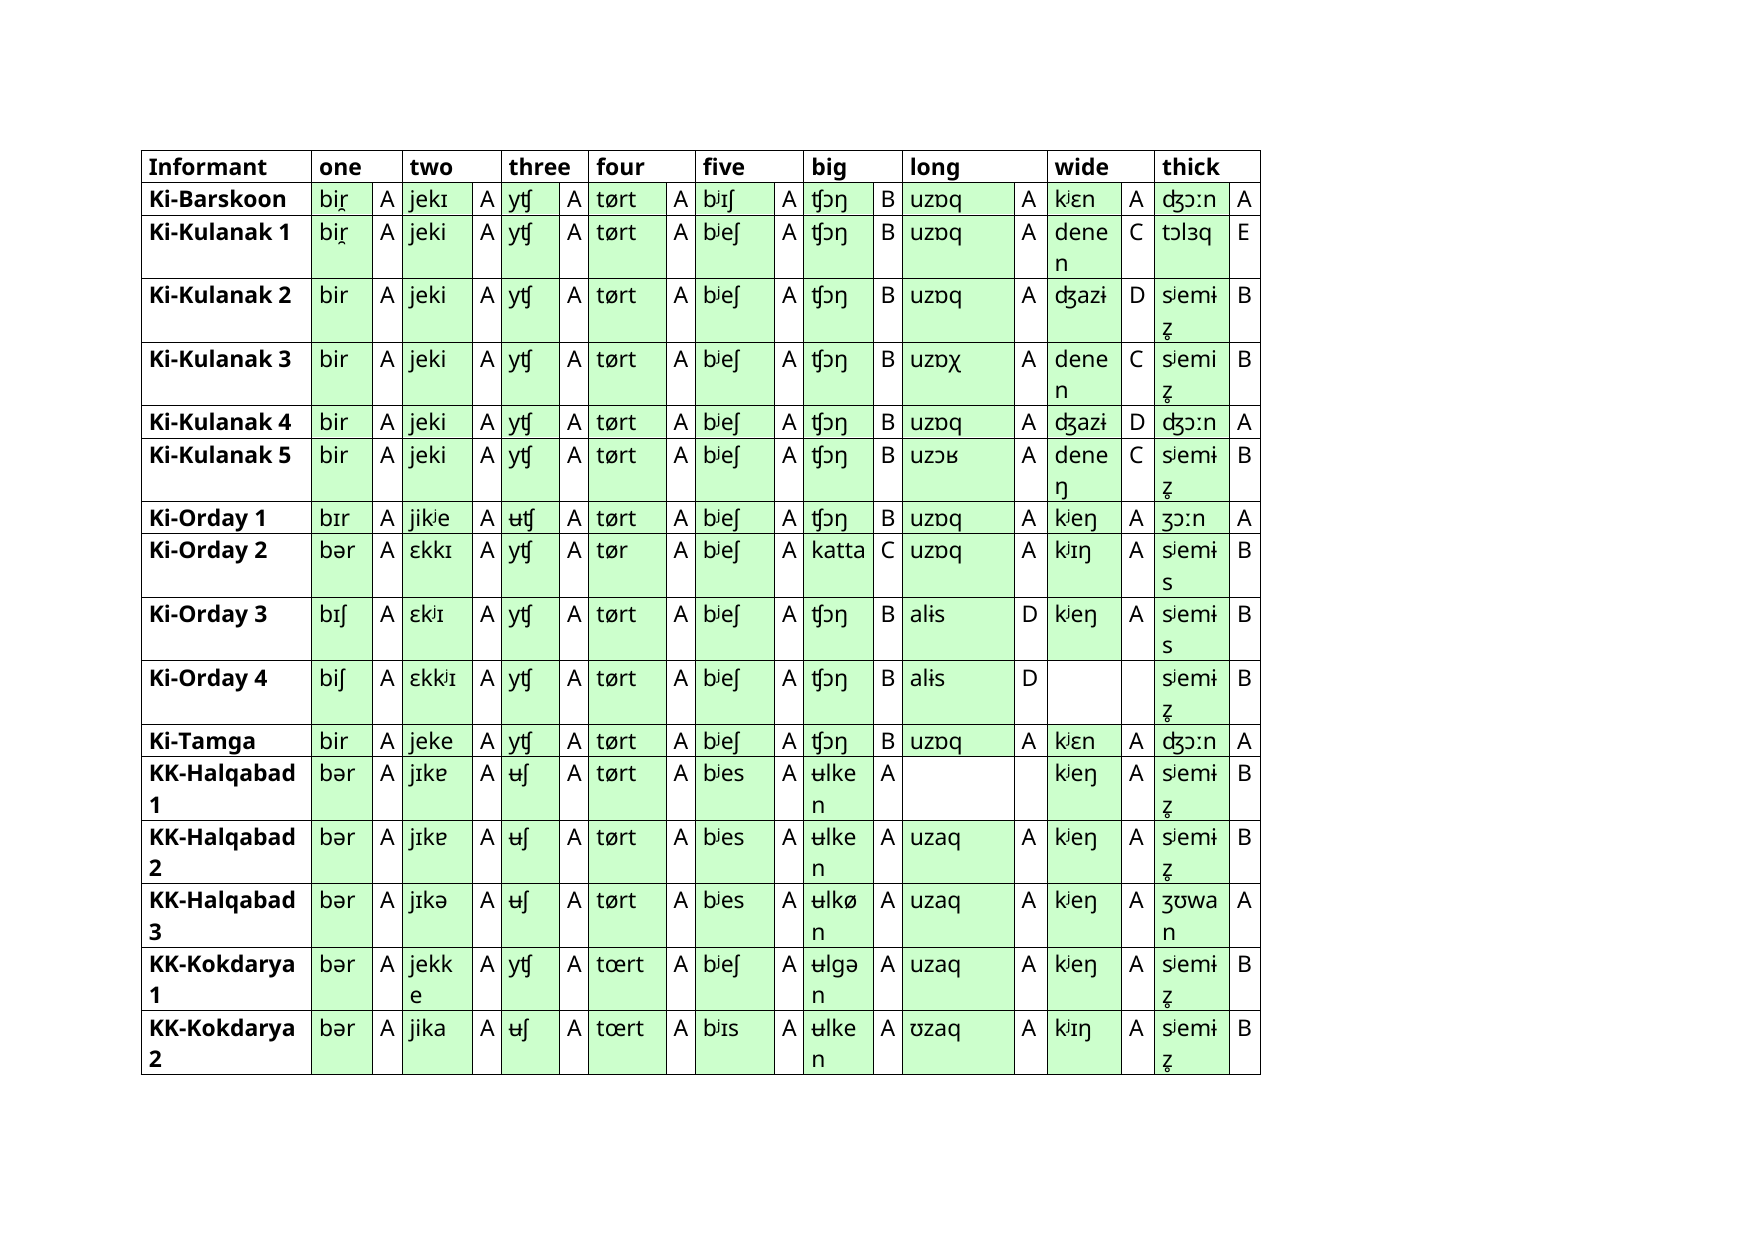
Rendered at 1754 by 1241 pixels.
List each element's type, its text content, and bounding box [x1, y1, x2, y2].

table_cell bir [312, 725, 372, 756]
table_cell tørt [589, 439, 666, 501]
table_cell kʲɪŋ [1048, 1011, 1121, 1074]
table_cell A [1015, 884, 1047, 947]
table_cell ʤazɨ [1048, 406, 1121, 437]
table_cell ʤɔːn [1155, 406, 1229, 437]
table_cell A [473, 216, 501, 278]
table_cell uzaq [903, 948, 1014, 1010]
table_cell A [473, 725, 501, 756]
table_cell uzaq [903, 884, 1014, 947]
table_cell A [1230, 502, 1260, 533]
table_cell A [473, 948, 501, 1010]
table_cell A [667, 725, 695, 756]
table_cell ʧɔŋ [804, 502, 873, 533]
table_cell B [1230, 948, 1260, 1010]
table_cell A [775, 279, 803, 342]
table_cell A [1122, 821, 1154, 883]
table_cell A [874, 884, 902, 947]
table_header five [696, 151, 803, 182]
table_cell ʧɔŋ [804, 725, 873, 756]
table_cell bir [312, 343, 372, 405]
table_cell A [373, 725, 402, 756]
table_cell uzɒq [903, 502, 1014, 533]
table_cell Ki-Kulanak 4 [142, 406, 311, 437]
table_header three [502, 151, 588, 182]
table_cell alɨs [903, 598, 1014, 660]
table_cell jekke [403, 948, 472, 1010]
table_cell B [1230, 757, 1260, 820]
table_cell A [1015, 821, 1047, 883]
table_cell A [560, 502, 588, 533]
table_cell D [1122, 279, 1154, 342]
table_cell tørt [589, 406, 666, 437]
table_cell ʧɔŋ [804, 216, 873, 278]
table_cell A [560, 948, 588, 1010]
table_cell tørt [589, 183, 666, 214]
table_cell kʲeŋ [1048, 757, 1121, 820]
table_cell A [667, 661, 695, 724]
table_cell bər [312, 884, 372, 947]
table_cell A [560, 279, 588, 342]
table_cell B [874, 598, 902, 660]
table_cell A [473, 183, 501, 214]
table_cell B [1230, 439, 1260, 501]
table_cell A [560, 661, 588, 724]
table_cell bʲeʃ [696, 598, 774, 660]
table_cell bɪr [312, 502, 372, 533]
table_cell A [373, 279, 402, 342]
table_cell KK-Kokdarya 1 [142, 948, 311, 1010]
table_cell A [560, 534, 588, 597]
table_cell uzɔʁ [903, 439, 1014, 501]
table_cell Ki-Barskoon [142, 183, 311, 214]
table_cell ʉlken [804, 821, 873, 883]
table_cell jika [403, 1011, 472, 1074]
table_cell A [560, 725, 588, 756]
table_cell ʉlken [804, 1011, 873, 1074]
table_cell A [560, 757, 588, 820]
table_cell B [1230, 661, 1260, 724]
table_cell A [373, 948, 402, 1010]
table_cell bir̯ [312, 183, 372, 214]
table_cell B [1230, 279, 1260, 342]
table_cell jeki [403, 216, 472, 278]
table_cell yʧ [502, 948, 559, 1010]
table_cell A [1230, 884, 1260, 947]
table_cell A [1122, 725, 1154, 756]
table_cell A [560, 343, 588, 405]
table_cell B [874, 502, 902, 533]
table_cell A [473, 821, 501, 883]
table_cell A [1122, 884, 1154, 947]
table_cell bʲeʃ [696, 661, 774, 724]
table_cell B [1230, 821, 1260, 883]
table_cell B [874, 661, 902, 724]
table_cell yʧ [502, 725, 559, 756]
table_cell bʲeʃ [696, 948, 774, 1010]
table_cell tœrt [589, 1011, 666, 1074]
table_cell A [775, 534, 803, 597]
table_cell bʲes [696, 821, 774, 883]
table_cell bər [312, 821, 372, 883]
table_cell bər [312, 757, 372, 820]
table_cell A [560, 821, 588, 883]
table_cell Ki-Orday 3 [142, 598, 311, 660]
table_cell sʲemɨz̥ [1155, 279, 1229, 342]
table_cell ʉlgən [804, 948, 873, 1010]
table_cell ʧɔŋ [804, 183, 873, 214]
table_cell A [1122, 534, 1154, 597]
table_cell A [775, 216, 803, 278]
table_cell A [775, 948, 803, 1010]
table_cell tœrt [589, 948, 666, 1010]
table_cell [1122, 661, 1154, 724]
table_cell C [1122, 343, 1154, 405]
table_cell kʲɛn [1048, 725, 1121, 756]
table_cell tørt [589, 598, 666, 660]
table_cell bir [312, 439, 372, 501]
table_cell A [373, 884, 402, 947]
table_cell tørt [589, 725, 666, 756]
table_cell C [1122, 216, 1154, 278]
table_cell A [1122, 1011, 1154, 1074]
table_cell A [775, 757, 803, 820]
table_cell yʧ [502, 661, 559, 724]
table_cell bər [312, 948, 372, 1010]
table_cell A [667, 948, 695, 1010]
table_cell E [1230, 216, 1260, 278]
table_cell A [373, 439, 402, 501]
table_cell A [1122, 948, 1154, 1010]
table_cell bʲeʃ [696, 439, 774, 501]
table_cell Ki-Kulanak 3 [142, 343, 311, 405]
table_cell Ki-Kulanak 5 [142, 439, 311, 501]
table_cell A [373, 406, 402, 437]
table_cell bʲes [696, 884, 774, 947]
table_cell uzɒq [903, 216, 1014, 278]
table_cell A [473, 757, 501, 820]
table_cell A [1122, 757, 1154, 820]
table_cell ʧɔŋ [804, 598, 873, 660]
table_cell A [1015, 216, 1047, 278]
table_cell katta [804, 534, 873, 597]
table_cell KK-Halqabad 3 [142, 884, 311, 947]
table_cell bir [312, 279, 372, 342]
table_cell sʲemiz̥ [1155, 343, 1229, 405]
table_cell B [874, 725, 902, 756]
table_cell yʧ [502, 598, 559, 660]
table_cell ʉʃ [502, 1011, 559, 1074]
table_cell yʧ [502, 279, 559, 342]
table_cell A [373, 183, 402, 214]
table_cell ʧɔŋ [804, 279, 873, 342]
table_header wide [1048, 151, 1154, 182]
table_cell sʲemɨz̥ [1155, 661, 1229, 724]
table_cell A [1122, 598, 1154, 660]
table_cell A [560, 1011, 588, 1074]
table_cell bʲeʃ [696, 534, 774, 597]
table_cell uzɒq [903, 406, 1014, 437]
table_cell jɪkə [403, 884, 472, 947]
table_cell ʧɔŋ [804, 439, 873, 501]
table_cell A [1015, 1011, 1047, 1074]
table_cell A [473, 598, 501, 660]
table_cell [1048, 661, 1121, 724]
table_cell A [775, 725, 803, 756]
table_cell sʲemɨs [1155, 598, 1229, 660]
table_cell A [373, 821, 402, 883]
table_cell A [874, 1011, 902, 1074]
table_cell ʤɔːn [1155, 725, 1229, 756]
table_cell bʲeʃ [696, 279, 774, 342]
table_cell A [667, 343, 695, 405]
table_cell yʧ [502, 534, 559, 597]
table_cell ʉlkøn [804, 884, 873, 947]
table_cell bir̯ [312, 216, 372, 278]
table_cell A [1122, 502, 1154, 533]
table_cell C [874, 534, 902, 597]
table_cell ʧɔŋ [804, 406, 873, 437]
table_cell A [667, 821, 695, 883]
table_cell A [667, 598, 695, 660]
table_cell A [373, 343, 402, 405]
table_cell C [1122, 439, 1154, 501]
table_cell A [473, 534, 501, 597]
table_cell uzɒq [903, 183, 1014, 214]
table_cell bʲeʃ [696, 725, 774, 756]
table_cell B [874, 439, 902, 501]
table_cell A [874, 757, 902, 820]
table_cell KK-Halqabad 2 [142, 821, 311, 883]
table_cell ʊzaq [903, 1011, 1014, 1074]
table_cell biʃ [312, 661, 372, 724]
table_cell A [560, 183, 588, 214]
table_cell ɛkʲɪ [403, 598, 472, 660]
table_cell sʲemɨz̥ [1155, 821, 1229, 883]
table_cell sʲemɨz̥ [1155, 948, 1229, 1010]
table_cell A [667, 534, 695, 597]
table_cell bir [312, 406, 372, 437]
table_cell tørt [589, 661, 666, 724]
table_cell alɨs [903, 661, 1014, 724]
table_cell A [775, 183, 803, 214]
table_cell deneŋ [1048, 439, 1121, 501]
table_cell jeki [403, 279, 472, 342]
table_cell A [1015, 439, 1047, 501]
table_cell Ki-Kulanak 1 [142, 216, 311, 278]
table_cell bʲeʃ [696, 406, 774, 437]
table_cell ʉʃ [502, 757, 559, 820]
table_cell bɪʃ [312, 598, 372, 660]
table_cell uzɒq [903, 725, 1014, 756]
table_cell A [775, 343, 803, 405]
table_cell A [1015, 725, 1047, 756]
table_cell bər [312, 1011, 372, 1074]
table_cell A [373, 534, 402, 597]
table_cell ʉʃ [502, 821, 559, 883]
table_cell A [473, 343, 501, 405]
table_cell A [667, 406, 695, 437]
table_cell A [1122, 183, 1154, 214]
table_cell ʤɔːn [1155, 183, 1229, 214]
table_cell A [1015, 183, 1047, 214]
table_cell A [1015, 948, 1047, 1010]
table_cell kʲeŋ [1048, 502, 1121, 533]
table_cell A [775, 598, 803, 660]
table_cell ʉʧ [502, 502, 559, 533]
table_cell Ki-Tamga [142, 725, 311, 756]
table_cell tørt [589, 821, 666, 883]
table_cell D [1122, 406, 1154, 437]
table_cell B [1230, 598, 1260, 660]
table_cell KK-Kokdarya 2 [142, 1011, 311, 1074]
table_cell A [373, 1011, 402, 1074]
table_cell A [667, 757, 695, 820]
table_cell A [560, 439, 588, 501]
table_cell A [1015, 343, 1047, 405]
table_cell A [775, 439, 803, 501]
table_cell Ki-Kulanak 2 [142, 279, 311, 342]
table_cell ʧɔŋ [804, 661, 873, 724]
table_header thick [1155, 151, 1260, 182]
table_cell Ki-Orday 2 [142, 534, 311, 597]
table_cell ʒɔːn [1155, 502, 1229, 533]
table_cell A [667, 439, 695, 501]
table_cell jeki [403, 343, 472, 405]
table_cell jeke [403, 725, 472, 756]
table_cell kʲeŋ [1048, 884, 1121, 947]
table_cell A [1230, 183, 1260, 214]
table_cell sʲemɨz̥ [1155, 1011, 1229, 1074]
table_cell D [1015, 661, 1047, 724]
table_cell tør [589, 534, 666, 597]
table_cell uzaq [903, 821, 1014, 883]
table_cell A [775, 406, 803, 437]
table_cell A [473, 1011, 501, 1074]
table_cell tørt [589, 757, 666, 820]
table_cell ɛkkʲɪ [403, 661, 472, 724]
table_cell A [473, 661, 501, 724]
table_header one [312, 151, 402, 182]
table_cell kʲɛn [1048, 183, 1121, 214]
table_cell A [473, 406, 501, 437]
table_cell ɛkkɪ [403, 534, 472, 597]
table_cell A [373, 757, 402, 820]
table_cell tørt [589, 279, 666, 342]
table_header two [403, 151, 501, 182]
table_cell yʧ [502, 439, 559, 501]
table_cell A [473, 279, 501, 342]
table_cell jikʲe [403, 502, 472, 533]
table_cell A [775, 821, 803, 883]
table_cell sʲemɨz̥ [1155, 757, 1229, 820]
table_cell jɪkɐ [403, 821, 472, 883]
table_cell ʧɔŋ [804, 343, 873, 405]
table_cell tørt [589, 502, 666, 533]
table_cell ʤazɨ [1048, 279, 1121, 342]
table_cell bʲes [696, 757, 774, 820]
table_cell ʒʊwan [1155, 884, 1229, 947]
table_cell A [560, 216, 588, 278]
table_cell Ki-Orday 1 [142, 502, 311, 533]
table_cell tørt [589, 216, 666, 278]
table_cell tɔlɜq [1155, 216, 1229, 278]
table_cell kʲeŋ [1048, 948, 1121, 1010]
table_cell KK-Halqabad 1 [142, 757, 311, 820]
table_cell A [874, 948, 902, 1010]
table_cell A [373, 502, 402, 533]
table_cell yʧ [502, 216, 559, 278]
table_cell yʧ [502, 183, 559, 214]
table_cell uzɒq [903, 279, 1014, 342]
table_cell B [1230, 534, 1260, 597]
table_cell kʲeŋ [1048, 821, 1121, 883]
table_cell tørt [589, 343, 666, 405]
table_cell uzɒq [903, 534, 1014, 597]
table_cell B [874, 406, 902, 437]
table_cell jɪkɐ [403, 757, 472, 820]
table_cell A [1015, 502, 1047, 533]
table_cell A [1015, 279, 1047, 342]
table_cell A [775, 661, 803, 724]
table_header Informant [142, 151, 311, 182]
table_cell B [874, 216, 902, 278]
table_cell A [1230, 406, 1260, 437]
table_cell kʲeŋ [1048, 598, 1121, 660]
table_cell A [775, 1011, 803, 1074]
table_cell yʧ [502, 406, 559, 437]
table_cell B [1230, 343, 1260, 405]
table_cell uzɒχ [903, 343, 1014, 405]
table_cell B [1230, 1011, 1260, 1074]
table_cell jeki [403, 406, 472, 437]
table_cell A [667, 502, 695, 533]
table_cell A [373, 216, 402, 278]
table_cell bər [312, 534, 372, 597]
table_cell ʉlken [804, 757, 873, 820]
table_cell kʲɪŋ [1048, 534, 1121, 597]
table_cell A [473, 439, 501, 501]
table_cell A [560, 598, 588, 660]
table_cell A [1015, 406, 1047, 437]
table_cell A [560, 884, 588, 947]
table_cell [1015, 757, 1047, 820]
table_cell B [874, 183, 902, 214]
table_cell A [560, 406, 588, 437]
table_cell A [667, 216, 695, 278]
table_cell A [667, 1011, 695, 1074]
table_cell A [667, 183, 695, 214]
table_cell bʲɪʃ [696, 183, 774, 214]
table_cell tørt [589, 884, 666, 947]
table_cell A [775, 502, 803, 533]
table_cell denen [1048, 216, 1121, 278]
table_header long [903, 151, 1047, 182]
table_cell bʲeʃ [696, 502, 774, 533]
table_cell A [667, 279, 695, 342]
table_cell A [473, 884, 501, 947]
table_cell Ki-Orday 4 [142, 661, 311, 724]
table_cell A [473, 502, 501, 533]
table_cell sʲemɨz̥ [1155, 439, 1229, 501]
table_cell B [874, 279, 902, 342]
table_cell A [874, 821, 902, 883]
table_cell jeki [403, 439, 472, 501]
table_cell jekɪ [403, 183, 472, 214]
table_cell bʲeʃ [696, 343, 774, 405]
table_cell denen [1048, 343, 1121, 405]
table_cell A [373, 661, 402, 724]
table_cell A [775, 884, 803, 947]
table_cell A [1015, 534, 1047, 597]
table_cell [903, 757, 1014, 820]
table_cell D [1015, 598, 1047, 660]
table_cell yʧ [502, 343, 559, 405]
table_header big [804, 151, 902, 182]
table_cell bʲɪs [696, 1011, 774, 1074]
table_cell sʲemɨs [1155, 534, 1229, 597]
table_cell ʉʃ [502, 884, 559, 947]
table_cell B [874, 343, 902, 405]
table_cell A [667, 884, 695, 947]
table_cell A [1230, 725, 1260, 756]
table_header four [589, 151, 695, 182]
table_cell A [373, 598, 402, 660]
table_cell bʲeʃ [696, 216, 774, 278]
